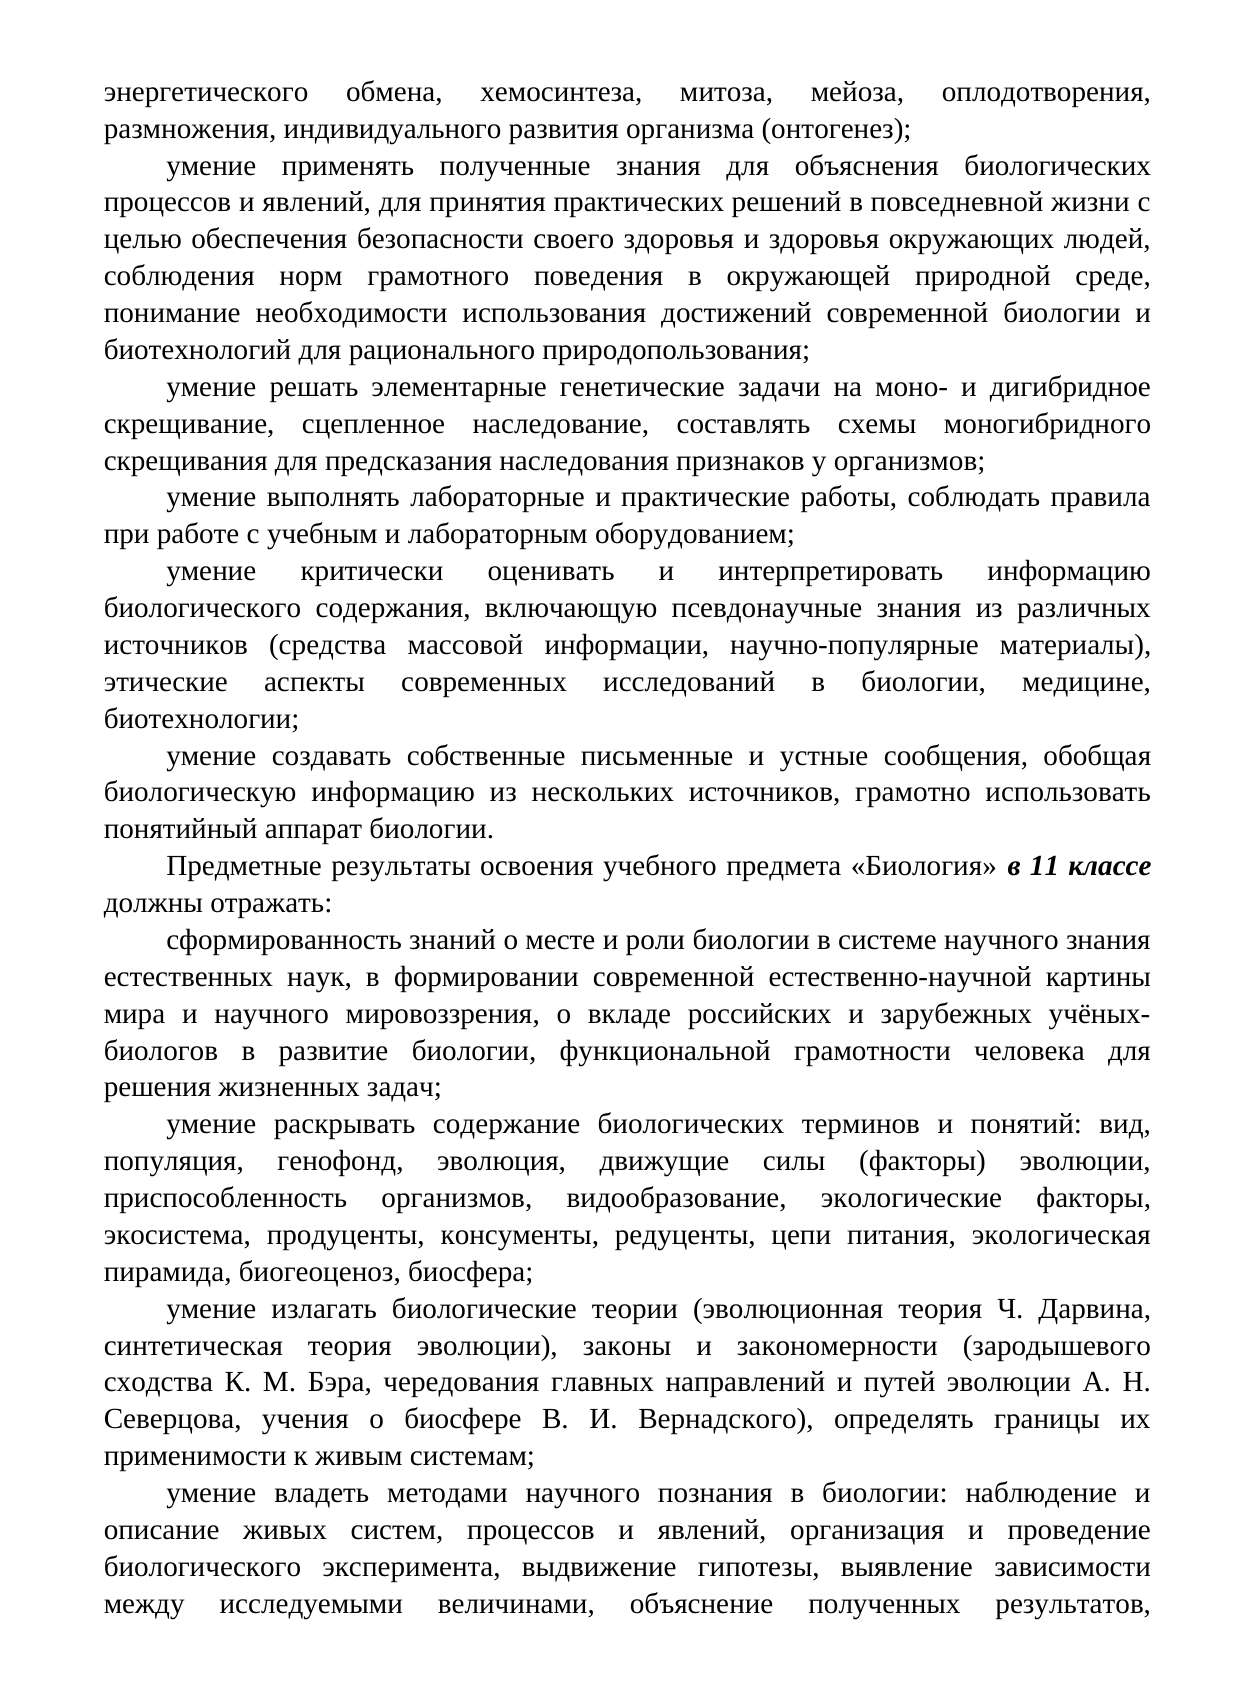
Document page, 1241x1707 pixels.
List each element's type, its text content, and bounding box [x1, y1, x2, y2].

text Предметные результаты освоения учебного предмета «Биология» в 11 классе должны отражать: [103, 848, 1152, 919]
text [103, 74, 1152, 144]
text умение раскрывать содержание биологических терминов и понятий: вид, популяция, генофонд, эволюция, движущие силы (факторы) эволюции, приспособленность организмов, видообразование, экологические факторы, экосистема, продуценты, консументы, редуценты, цепи питания, экологическая пирамида, биогеоценоз, биосфера; [103, 1106, 1152, 1287]
text умение решать элементарные генетические задачи на моно- и дигибридное скрещивание, сцепленное наследование, составлять схемы моногибридного скрещивания для предсказания наследования признаков у организмов; [103, 369, 1152, 476]
text умение выполнять лабораторные и практические работы, соблюдать правила при работе с учебным и лабораторным оборудованием; [103, 479, 1152, 550]
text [103, 1475, 1152, 1619]
text умение применять полученные знания для объяснения биологических процессов и явлений, для принятия практических решений в повседневной жизни с целью обеспечения безопасности своего здоровья и здоровья окружающих людей, соблюдения норм грамотного поведения в окружающей природной среде, понимание необходимости использования достижений современной биологии и биотехнологий для рационального природопользования; [103, 148, 1152, 366]
text умение создавать собственные письменные и устные сообщения, обобщая биологическую информацию из нескольких источников, грамотно использовать понятийный аппарат биологии. [103, 738, 1152, 845]
text умение критически оценивать и интерпретировать информацию биологического содержания, включающую псевдонаучные знания из различных источников (средства массовой информации, научно-популярные материалы), этические аспекты современных исследований в биологии, медицине, биотехнологии; [103, 553, 1152, 734]
text умение излагать биологические теории (эволюционная теория Ч. Дарвина, синтетическая теория эволюции), законы и закономерности (зародышевого сходства К. М. Бэра, чередования главных направлений и путей эволюции А. Н. Северцова, учения о биосфере В. И. Вернадского), определять границы их применимости к живым системам; [103, 1291, 1152, 1472]
text сформированность знаний о месте и роли биологии в системе научного знания естественных наук, в формировании современной естественно-научной картины мира и научного мировоззрения, о вкладе российских и зарубежных учёных-биологов в развитие биологии, функциональной грамотности человека для решения жизненных задач; [103, 922, 1152, 1103]
